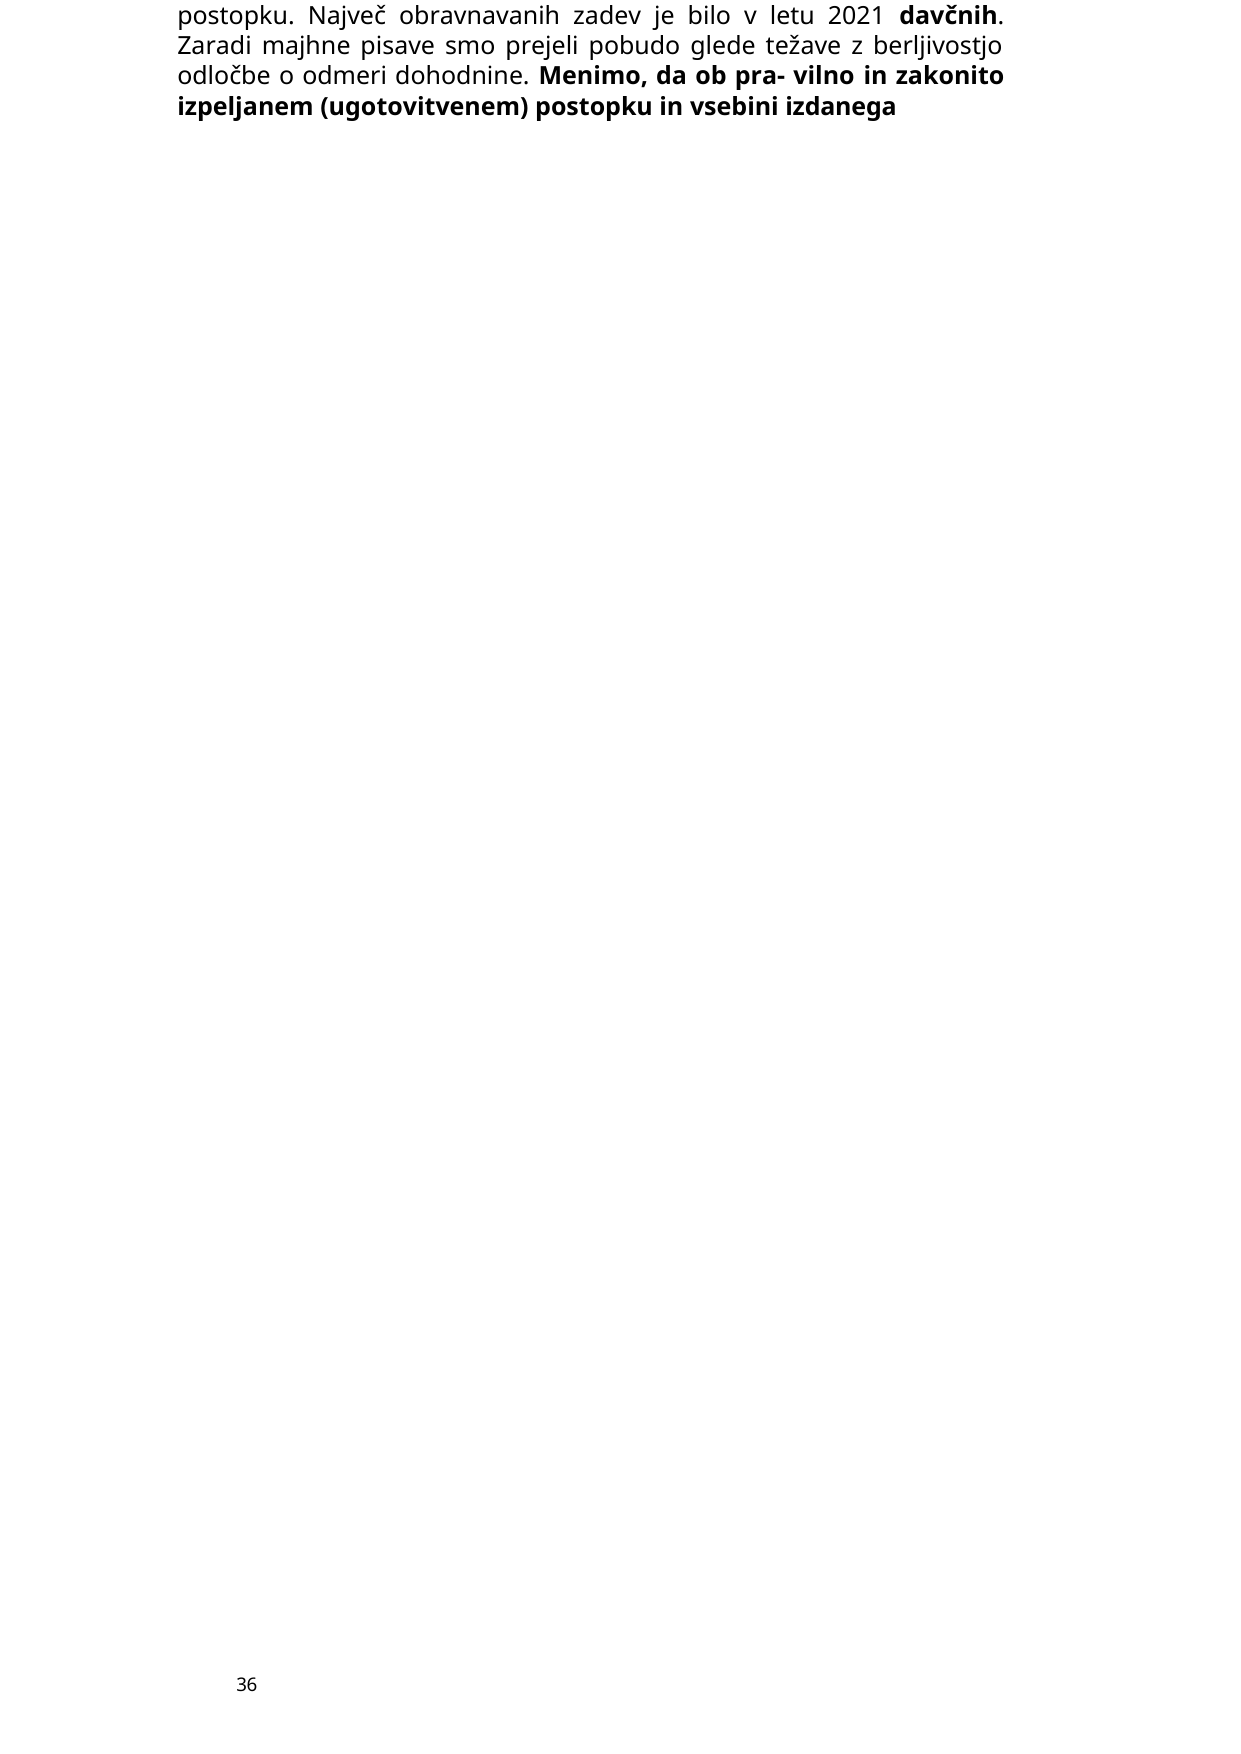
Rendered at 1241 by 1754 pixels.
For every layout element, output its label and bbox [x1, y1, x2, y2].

text [177, 0, 1004, 123]
